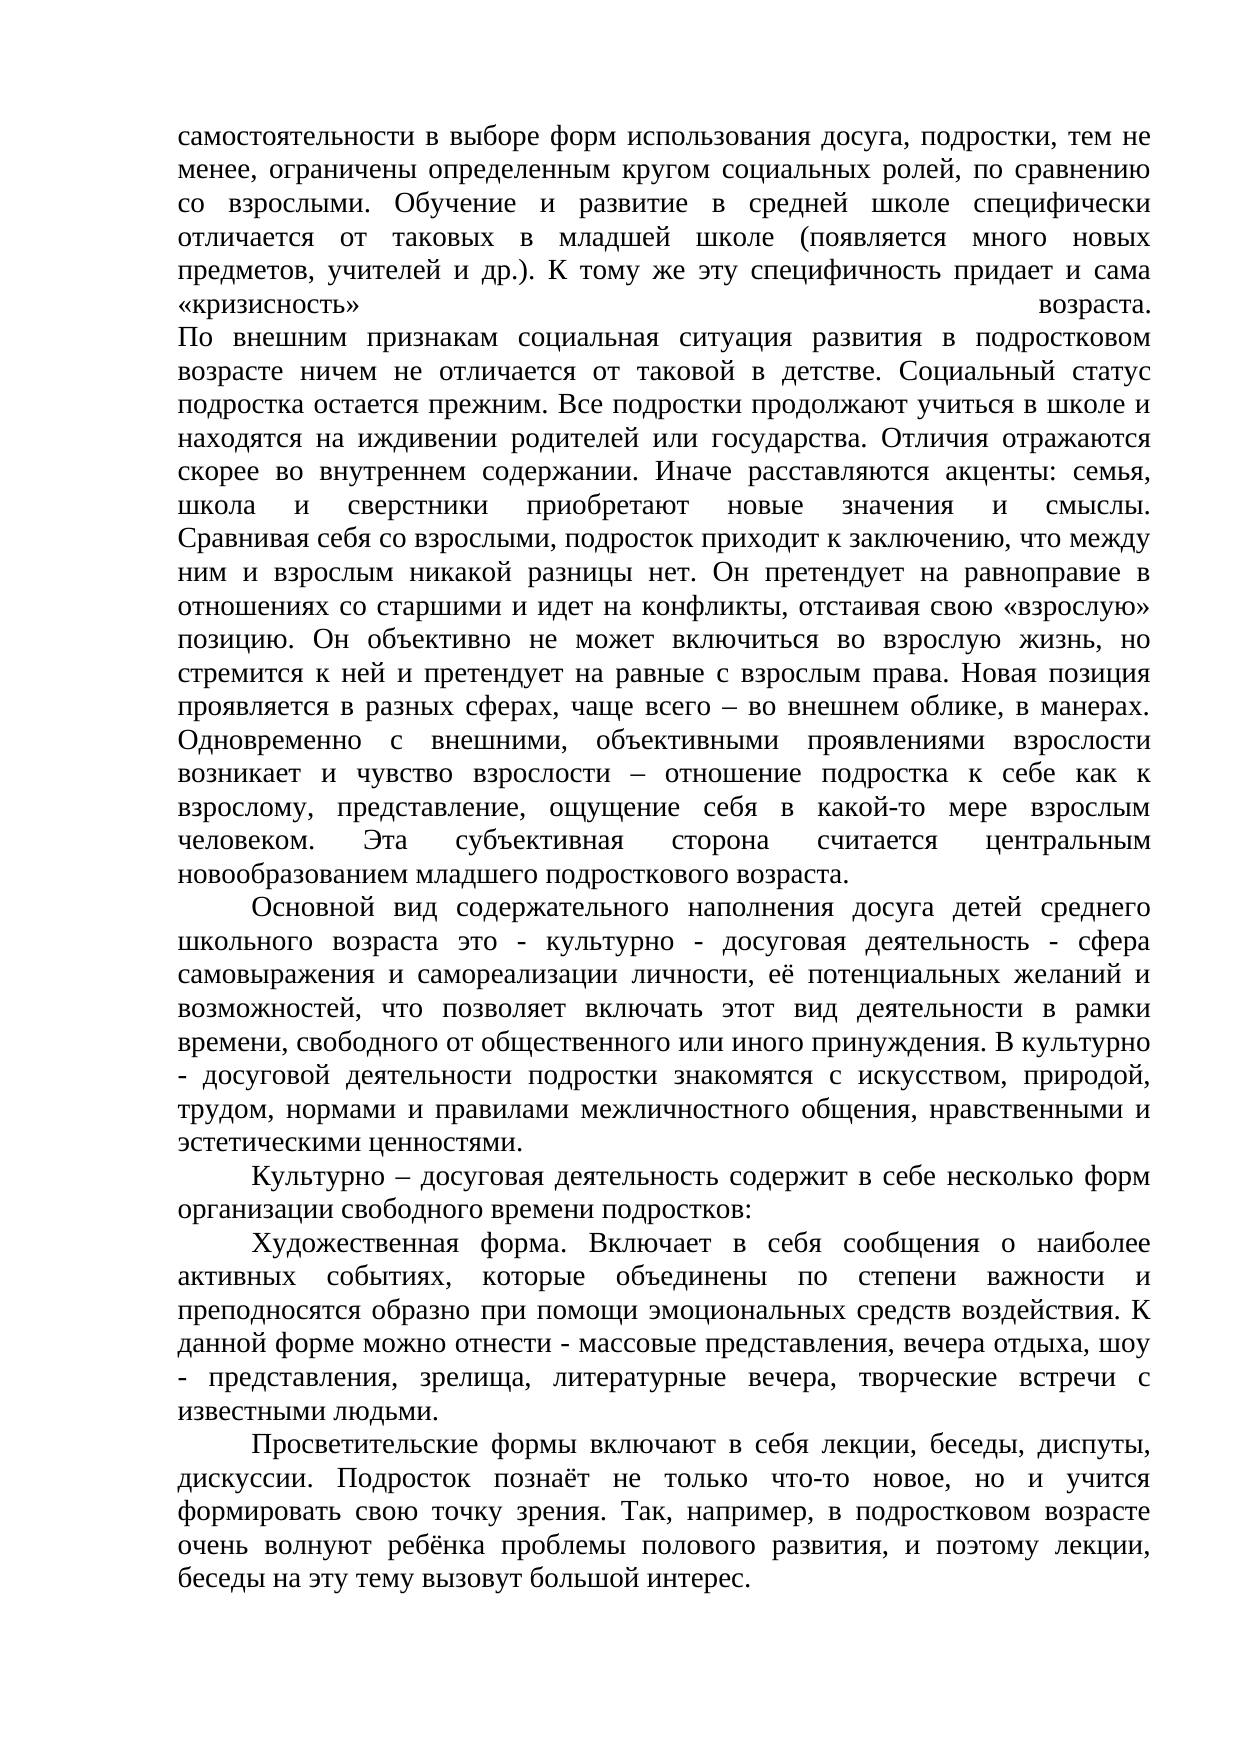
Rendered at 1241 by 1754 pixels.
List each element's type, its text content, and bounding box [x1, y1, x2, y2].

text Художественная форма. Включает в себя сообщения о наиболее активных событиях, которые объединены по степени важности и преподносятся образно при помощи эмоциональных средств воздействия. К данной форме можно отнести - массовые представления, вечера отдыха, шоу - представления, зрелища, литературные вечера, творческие встречи с известными людьми. [177, 1225, 1152, 1426]
text Просветительские формы включают в себя лекции, беседы, диспуты, дискуссии. Подросток познаёт не только что-то новое, но и учится формировать свою точку зрения. Так, например, в подростковом возрасте очень волнуют ребёнка проблемы полового развития, и поэтому лекции, беседы на эту тему вызовут большой интерес. [177, 1426, 1152, 1594]
text Культурно – досуговая деятельность содержит в себе несколько форм организации свободного времени подростков: [177, 1158, 1152, 1225]
text Основной вид содержательного наполнения досуга детей среднего школьного возраста это - культурно - досуговая деятельность - сфера самовыражения и самореализации личности, её потенциальных желаний и возможностей, что позволяет включать этот вид деятельности в рамки времени, свободного от общественного или иного принуждения. В культурно - досуговой деятельности подростки знакомятся с искусством, природой, трудом, нормами и правилами межличностного общения, нравственными и эстетическими ценностями. [177, 889, 1152, 1158]
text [177, 118, 1152, 889]
